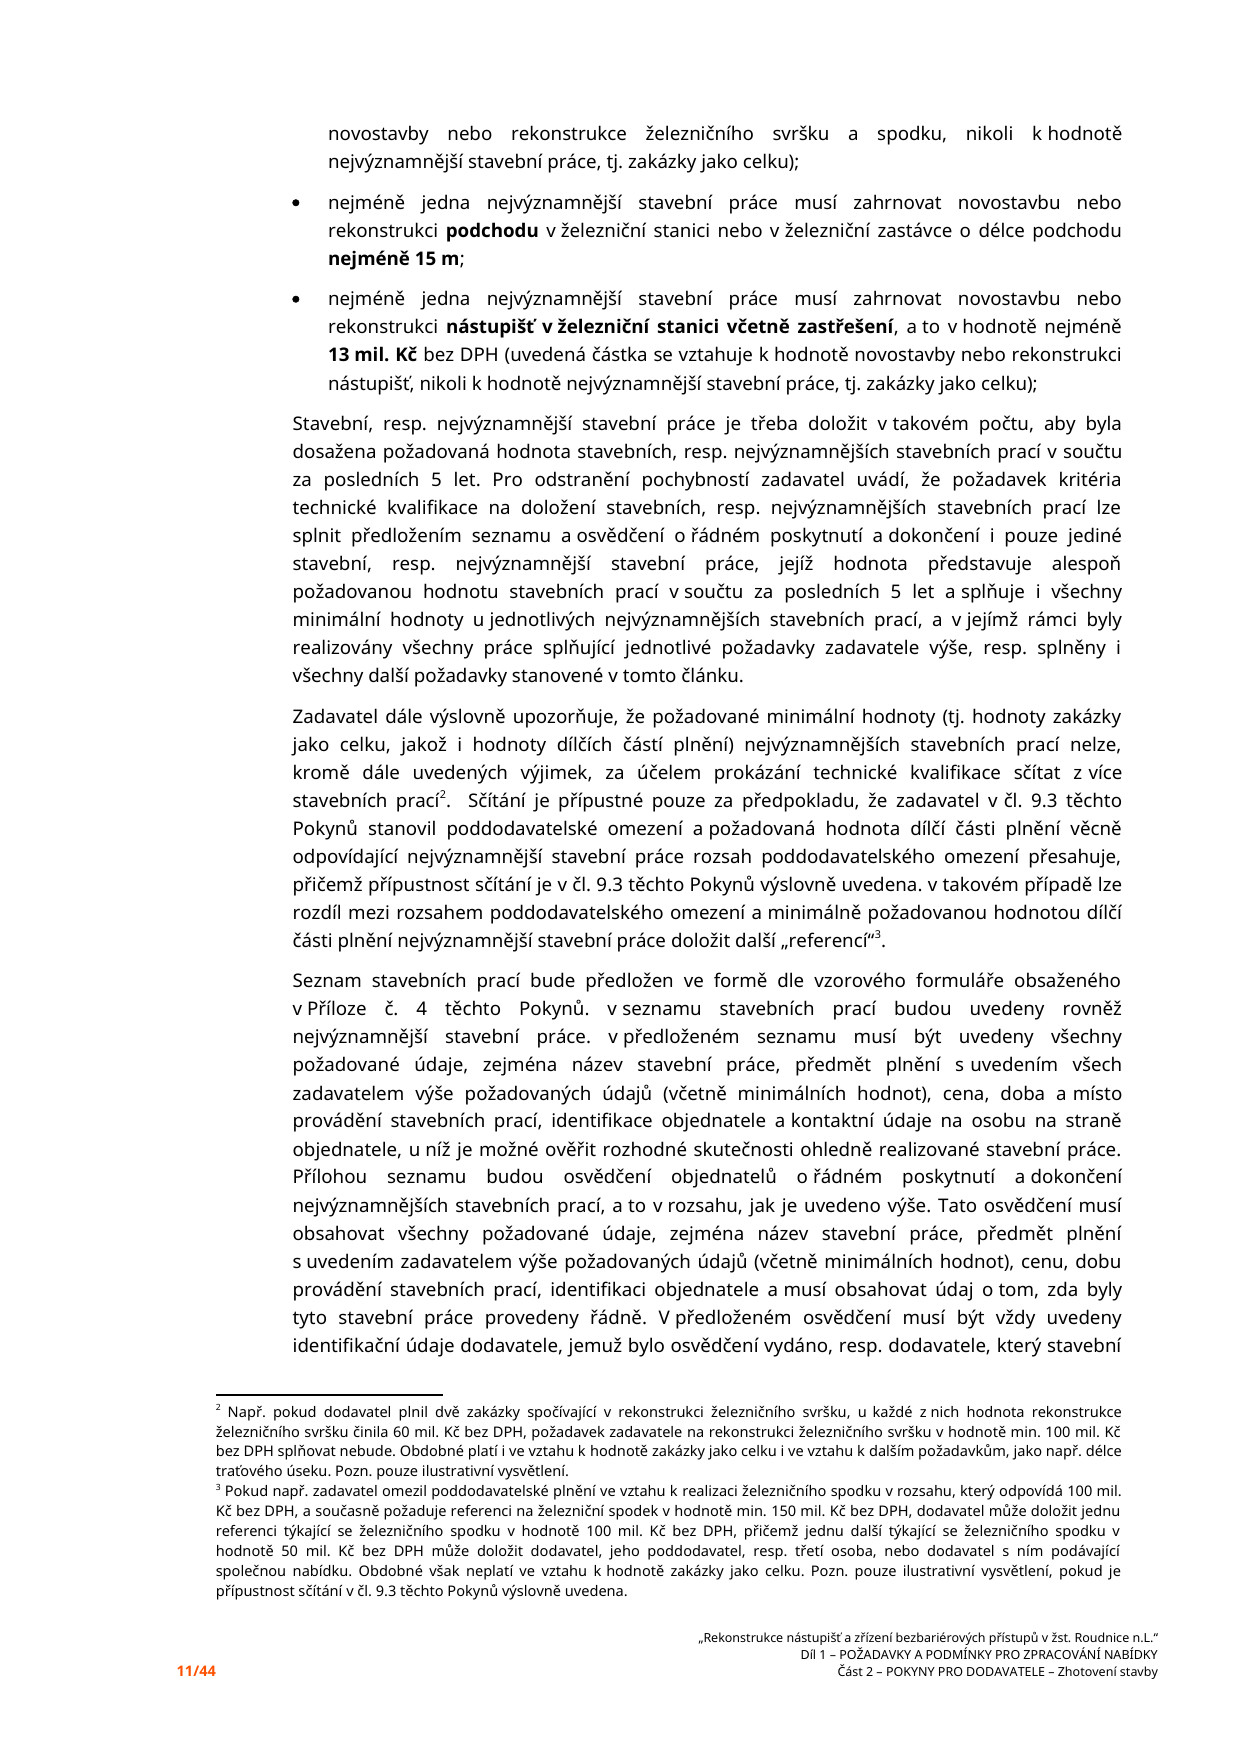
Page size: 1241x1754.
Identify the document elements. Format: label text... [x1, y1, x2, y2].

text nejméně jedna nejvýznamnější stavební práce musí zahrnovat novostavbu nebo rekonstrukci nástupišť v železniční stanici včetně zastřešení, a to v hodnotě nejméně 13 mil. Kč bez DPH (uvedená částka se vztahuje k hodnotě novostavby nebo rekonstrukci nástupišť, nikoli k hodnotě nejvýznamnější stavební práce, tj. zakázky jako celku); [292, 286, 1122, 395]
text Zadavatel dále výslovně upozorňuje, že požadované minimální hodnoty (tj. hodnoty zakázky jako celku, jakož i hodnoty dílčích částí plnění) nejvýznamnějších stavebních prací nelze, kromě dále uvedených výjimek, za účelem prokázání technické kvalifikace sčítat z více stavebních prací. Sčítání je přípustné pouze za předpokladu, že zadavatel v čl. 9.3 těchto Pokynů stanovil poddodavatelské omezení a požadovaná hodnota dílčí části plnění věcně odpovídající nejvýznamnější stavební práce rozsah poddodavatelského omezení přesahuje, přičemž přípustnost sčítání je v čl. 9.3 těchto Pokynů výslovně uvedena. v takovém případě lze rozdíl mezi rozsahem poddodavatelského omezení a minimálně požadovanou hodnotou dílčí části plnění nejvýznamnější stavební práce doložit další „referencí“. [292, 703, 1122, 953]
text nejméně jedna nejvýznamnější stavební práce musí zahrnovat novostavbu nebo rekonstrukci podchodu v železniční stanici nebo v železniční zastávce o délce podchodu nejméně 15 m; [292, 189, 1122, 271]
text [292, 121, 1122, 174]
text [292, 968, 1122, 1357]
text Stavební, resp. nejvýznamnější stavební práce je třeba doložit v takovém počtu, aby byla dosažena požadovaná hodnota stavebních, resp. nejvýznamnějších stavebních prací v součtu za posledních 5 let. Pro odstranění pochybností zadavatel uvádí, že požadavek kritéria technické kvalifikace na doložení stavebních, resp. nejvýznamnějších stavebních prací lze splnit předložením seznamu a osvědčení o řádném poskytnutí a dokončení i pouze jediné stavební, resp. nejvýznamnější stavební práce, jejíž hodnota představuje alespoň požadovanou hodnotu stavebních prací v součtu za posledních 5 let a splňuje i všechny minimální hodnoty u jednotlivých nejvýznamnějších stavebních prací, a v jejímž rámci byly realizovány všechny práce splňující jednotlivé požadavky zadavatele výše, resp. splněny i všechny další požadavky stanovené v tomto článku. [292, 410, 1122, 688]
